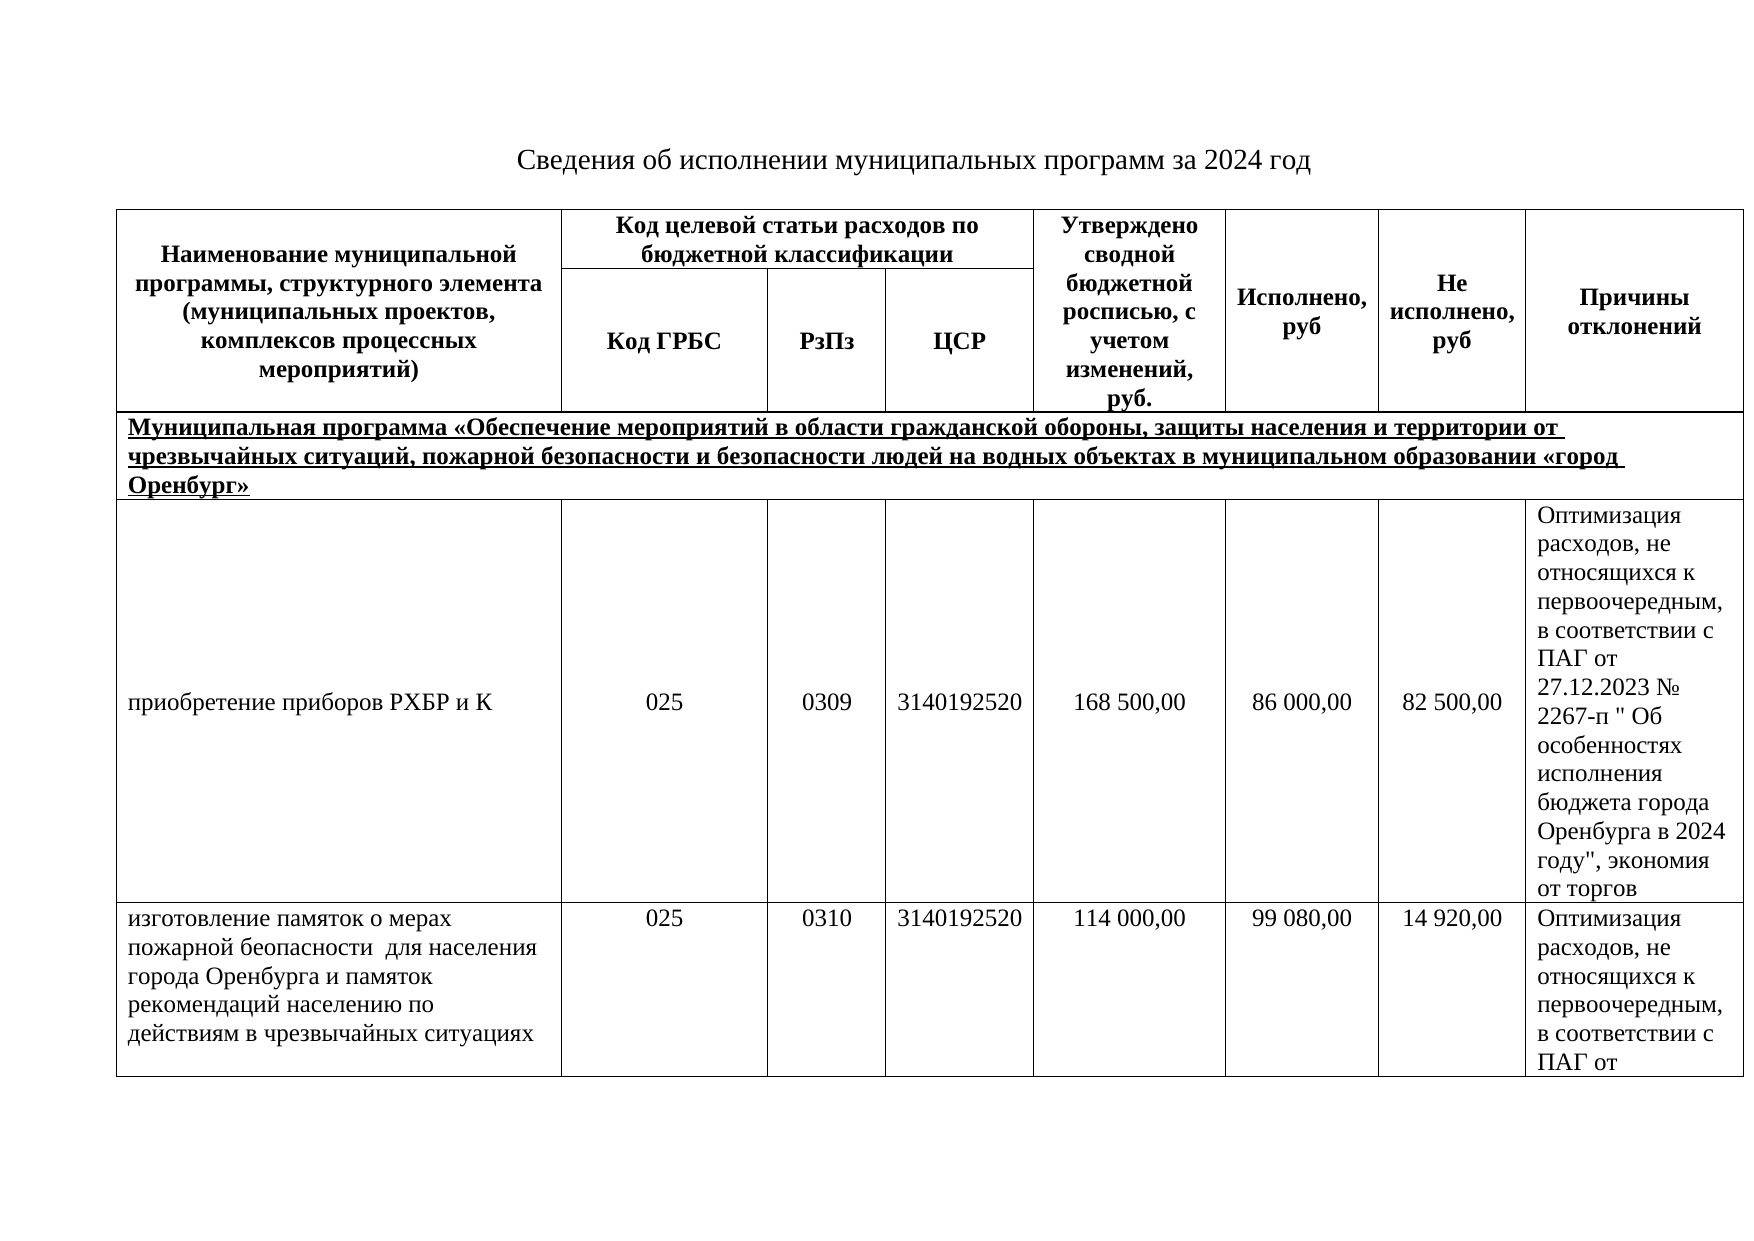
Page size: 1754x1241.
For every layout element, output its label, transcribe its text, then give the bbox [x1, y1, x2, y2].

table_cell 99 080,00 [1226, 903, 1378, 1076]
table_cell Муниципальная программа «Обеспечение мероприятий в области гражданской обороны, защиты населения и территории от чрезвычайных ситуаций, пожарной безопасности и безопасности людей на водных объектах в муниципальном образовании «город Оренбург» [117, 413, 1743, 499]
table_header Не исполнено, руб [1379, 210, 1525, 411]
table_header Код целевой статьи расходов по бюджетной классификации [562, 210, 1033, 268]
table_cell 14 920,00 [1379, 903, 1525, 1076]
table_cell 0310 [768, 903, 885, 1076]
table_cell 82 500,00 [1379, 500, 1525, 902]
table_cell приобретение приборов РХБР и К [117, 500, 561, 902]
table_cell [117, 903, 561, 1076]
table_header Причины отклонений [1526, 210, 1743, 411]
table_cell 025 [562, 903, 767, 1076]
table_header Наименование муниципальной программы, структурного элемента (муниципальных проектов, комплексов процессных мероприятий) [117, 210, 561, 411]
table_cell 114 000,00 [1034, 903, 1225, 1076]
table_cell Код ГРБС [562, 269, 767, 411]
text Сведения об исполнении муниципальных программ за 2024 год [192, 142, 1636, 176]
table_header Утверждено сводной бюджетной росписью, с учетом изменений, руб. [1034, 210, 1225, 411]
table_cell 3140192520 [886, 903, 1033, 1076]
table_cell ЦСР [886, 269, 1033, 411]
table_cell 86 000,00 [1226, 500, 1378, 902]
table_cell 168 500,00 [1034, 500, 1225, 902]
table_cell 3140192520 [886, 500, 1033, 902]
table_cell РзПз [768, 269, 885, 411]
table_cell 0309 [768, 500, 885, 902]
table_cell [1526, 903, 1743, 1076]
table_header Исполнено, руб [1226, 210, 1378, 411]
table_cell 025 [562, 500, 767, 902]
